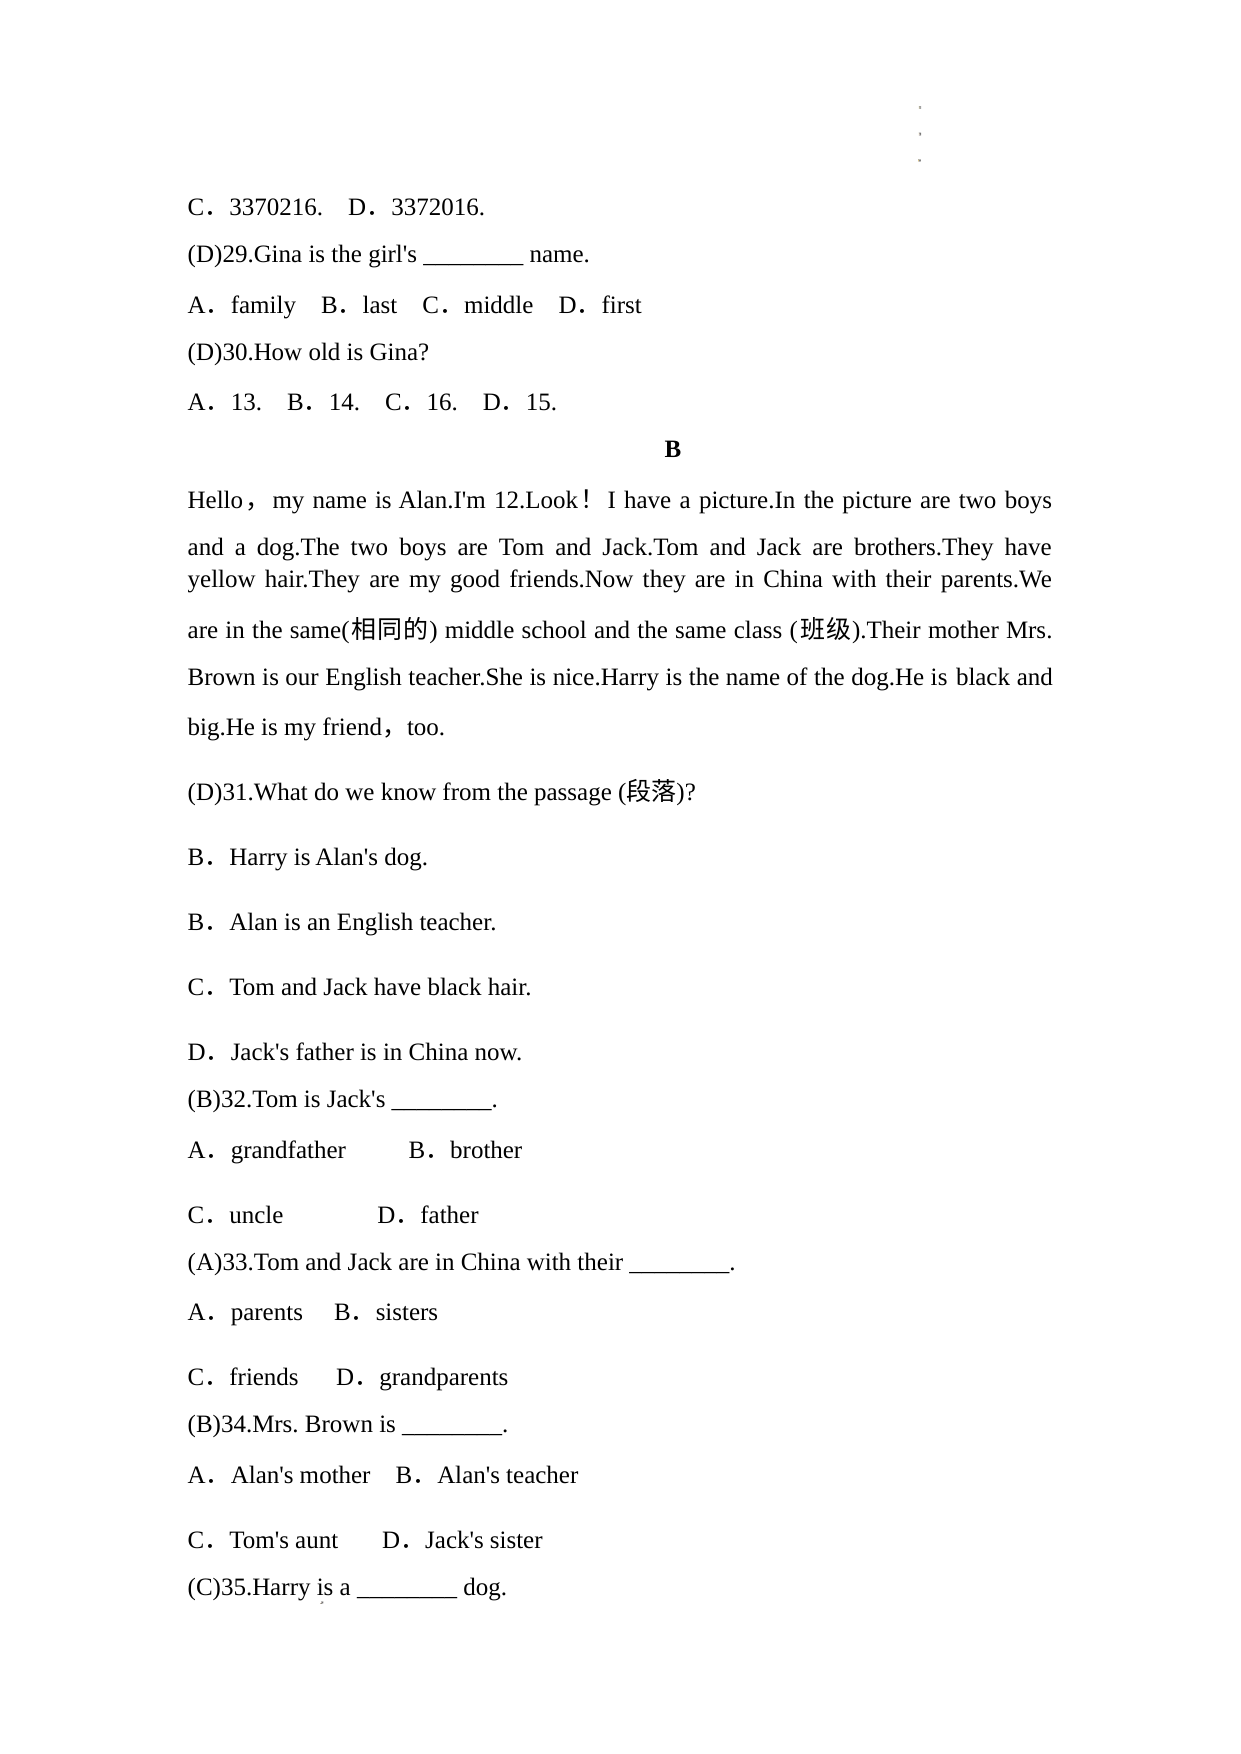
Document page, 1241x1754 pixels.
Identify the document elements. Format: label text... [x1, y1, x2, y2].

text C．Tom and Jack have black hair. [187, 952, 1053, 1017]
text (B)34.Mrs. Brown is ________. [187, 1407, 1053, 1440]
text (D)30.How old is Gina? [187, 335, 1053, 367]
text A．parents B．sisters [187, 1277, 1053, 1342]
text A．Alan's mother B．Alan's teacher [187, 1440, 1053, 1505]
text (D)31.What do we know from the passage (段落)? [187, 757, 1053, 822]
text (A)33.Tom and Jack are in China with their ________. [187, 1245, 1053, 1277]
text C．Tom's aunt D．Jack's sister [187, 1505, 1053, 1570]
text A．13. B．14. C．16. D．15. [187, 367, 1053, 432]
text Hello，my name is Alan.I'm 12.Look！I have a picture.In the picture are two boys and a dog.The two boys are Tom and Jack.Tom and Jack are brothers.They have yellow hair.They are my good friends.Now they are in China with their parents.We are in the same(相同的) middle school and the same class (班级).Their mother Mrs. Brown is our English teacher.She is nice.Harry is the name of the dog.He is black and big.He is my friend，too. [187, 465, 1053, 757]
list B．Alan is an English teacher. [187, 887, 1053, 952]
text A．family B．last C．middle D．first [187, 270, 1053, 335]
text A．grandfather B．brother [187, 1115, 1053, 1180]
text C．friends D．grandparents [187, 1342, 1053, 1407]
text B [187, 432, 1053, 465]
list Harry is Alan's dog. [187, 822, 1053, 887]
text C．uncle D．father [187, 1180, 1053, 1245]
text (C)35.Harry is a ________ dog. [187, 1570, 1053, 1602]
text (B)32.Tom is Jack's ________. [187, 1082, 1053, 1115]
text D．Jack's father is in China now. [187, 1017, 1053, 1082]
text C．337­0216. D．337­2016. [187, 172, 1053, 237]
text (D)29.Gina is the girl's ________ name. [187, 237, 1053, 270]
